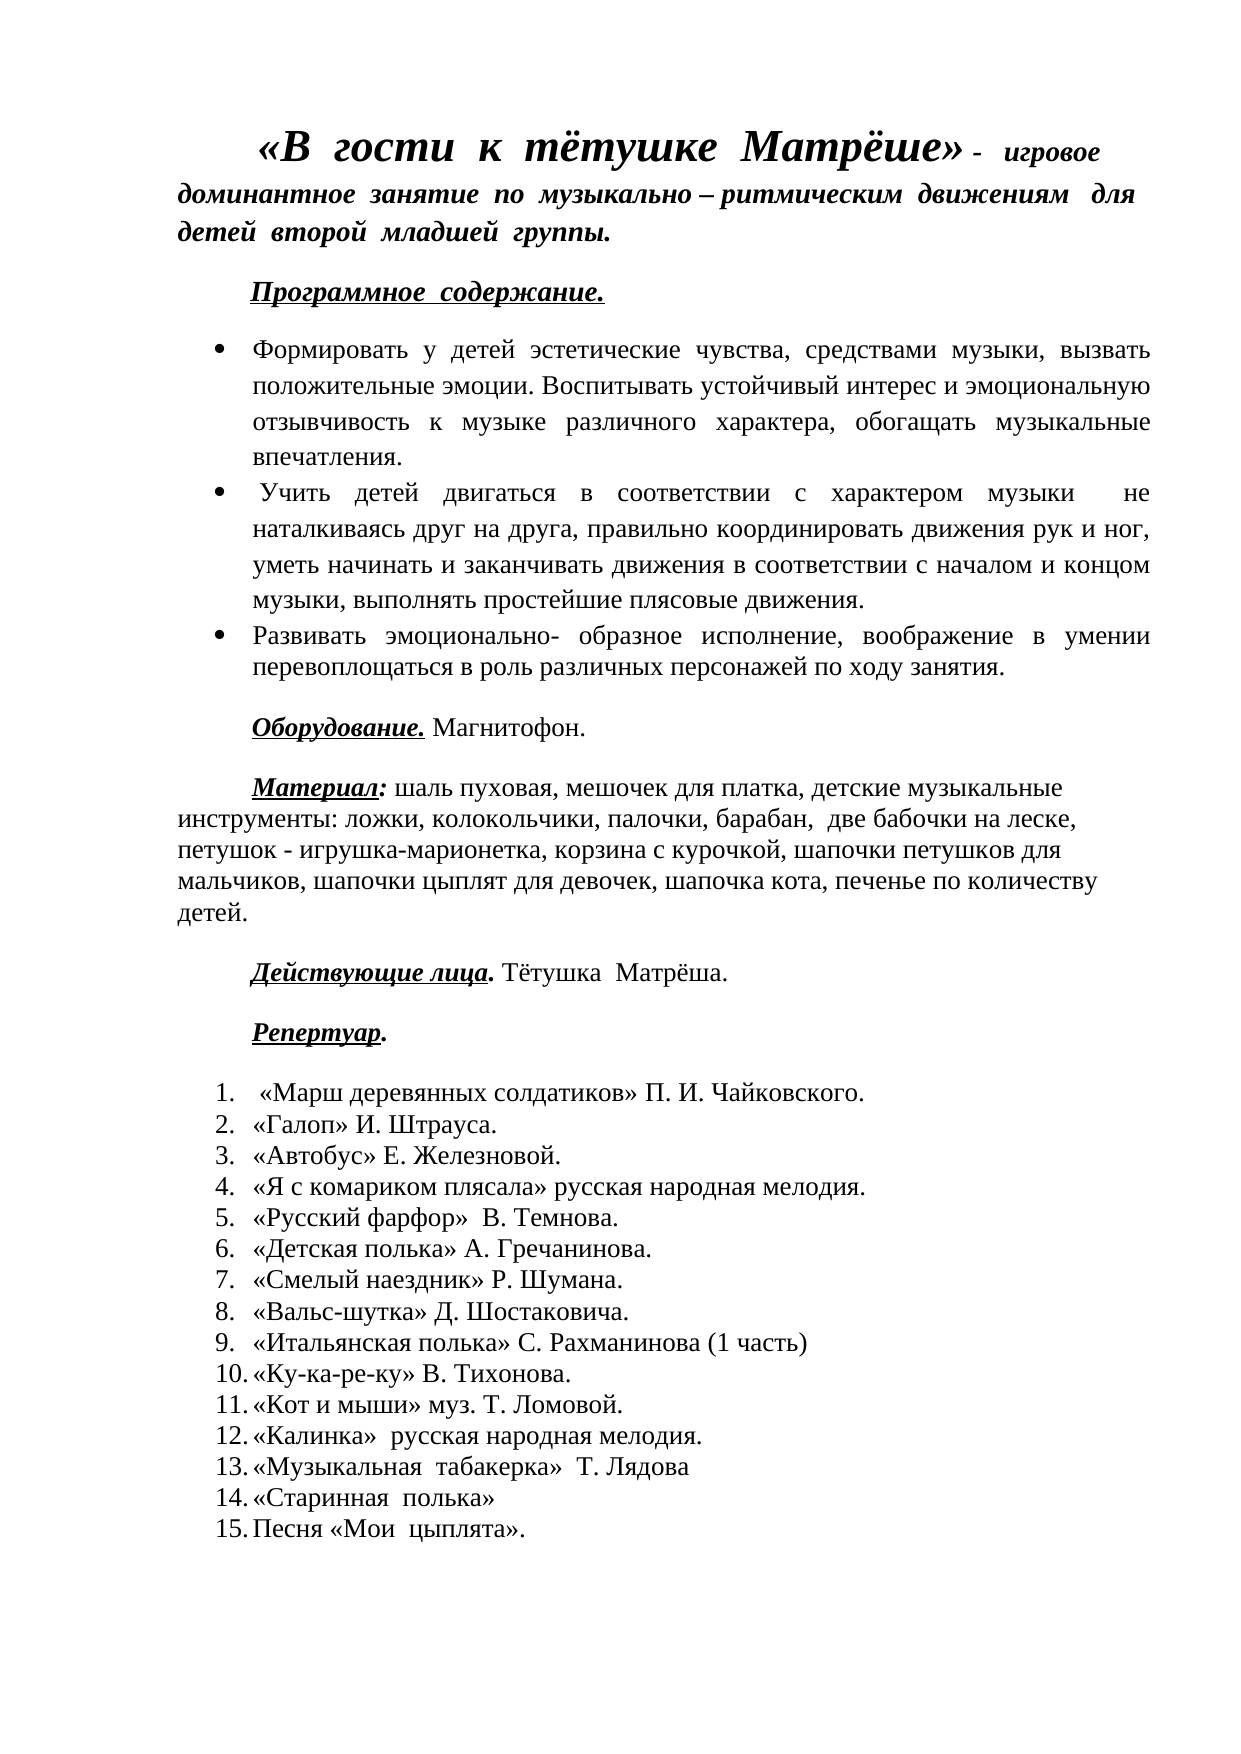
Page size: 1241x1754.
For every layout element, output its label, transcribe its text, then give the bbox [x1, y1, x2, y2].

list «Музыкальная табакерка» Т. Лядова [215, 1450, 1152, 1481]
text Материал: шаль пуховая, мешочек для платка, детские музыкальные инструменты: ложки, колокольчики, палочки, барабан, две бабочки на леске, петушок - игрушка-марионетка, корзина с курочкой, шапочки петушков для мальчиков, шапочки цыплят для девочек, шапочка кота, печенье по количеству детей. [177, 771, 1152, 927]
list Песня «Мои цыплята». [215, 1513, 1152, 1544]
text «В гости к тётушке Матрёше» - игровое доминантное занятие по музыкально – ритмическим движениям для детей второй младшей группы. [177, 118, 1152, 248]
text Действующие лица. Тётушка Матрёша. [177, 956, 1152, 987]
list «Детская полька» А. Гречанинова. [215, 1232, 1152, 1263]
list «Автобус» Е. Железновой. [215, 1139, 1152, 1170]
text Репертуар. [177, 1016, 1152, 1047]
list «Я с комариком плясала» русская народная мелодия. [215, 1170, 1152, 1201]
list Учить детей двигаться в соответствии с характером музыки не наталкиваясь друг на друга, правильно координировать движения рук и ног, уметь начинать и заканчивать движения в соответствии с началом и концом музыки, выполнять простейшие плясовые движения. [215, 476, 1152, 614]
text Оборудование. Магнитофон. [177, 711, 1152, 742]
text Программное содержание. [177, 274, 1152, 307]
list Развивать эмоционально- образное исполнение, воображение в умении перевоплощаться в роль различных персонажей по ходу занятия. [215, 619, 1152, 682]
list «Калинка» русская народная мелодия. [215, 1419, 1152, 1450]
list Формировать у детей эстетические чувства, средствами музыки, вызвать положительные эмоции. Воспитывать устойчивый интерес и эмоциональную отзывчивость к музыке различного характера, обогащать музыкальные впечатления. [215, 333, 1152, 472]
list «Марш деревянных солдатиков» П. И. Чайковского. [215, 1077, 1152, 1108]
list «Итальянская полька» С. Рахманинова (1 часть) [215, 1326, 1152, 1357]
list «Смелый наездник» Р. Шумана. [215, 1263, 1152, 1294]
list «Русский фарфор» В. Темнова. [215, 1201, 1152, 1232]
list «Старинная полька» [215, 1481, 1152, 1513]
list «Ку-ка-ре-ку» В. Тихонова. [215, 1357, 1152, 1388]
list «Вальс-шутка» Д. Шостаковича. [215, 1294, 1152, 1326]
list «Галоп» И. Штрауса. [215, 1108, 1152, 1139]
list «Кот и мыши» муз. Т. Ломовой. [215, 1388, 1152, 1419]
